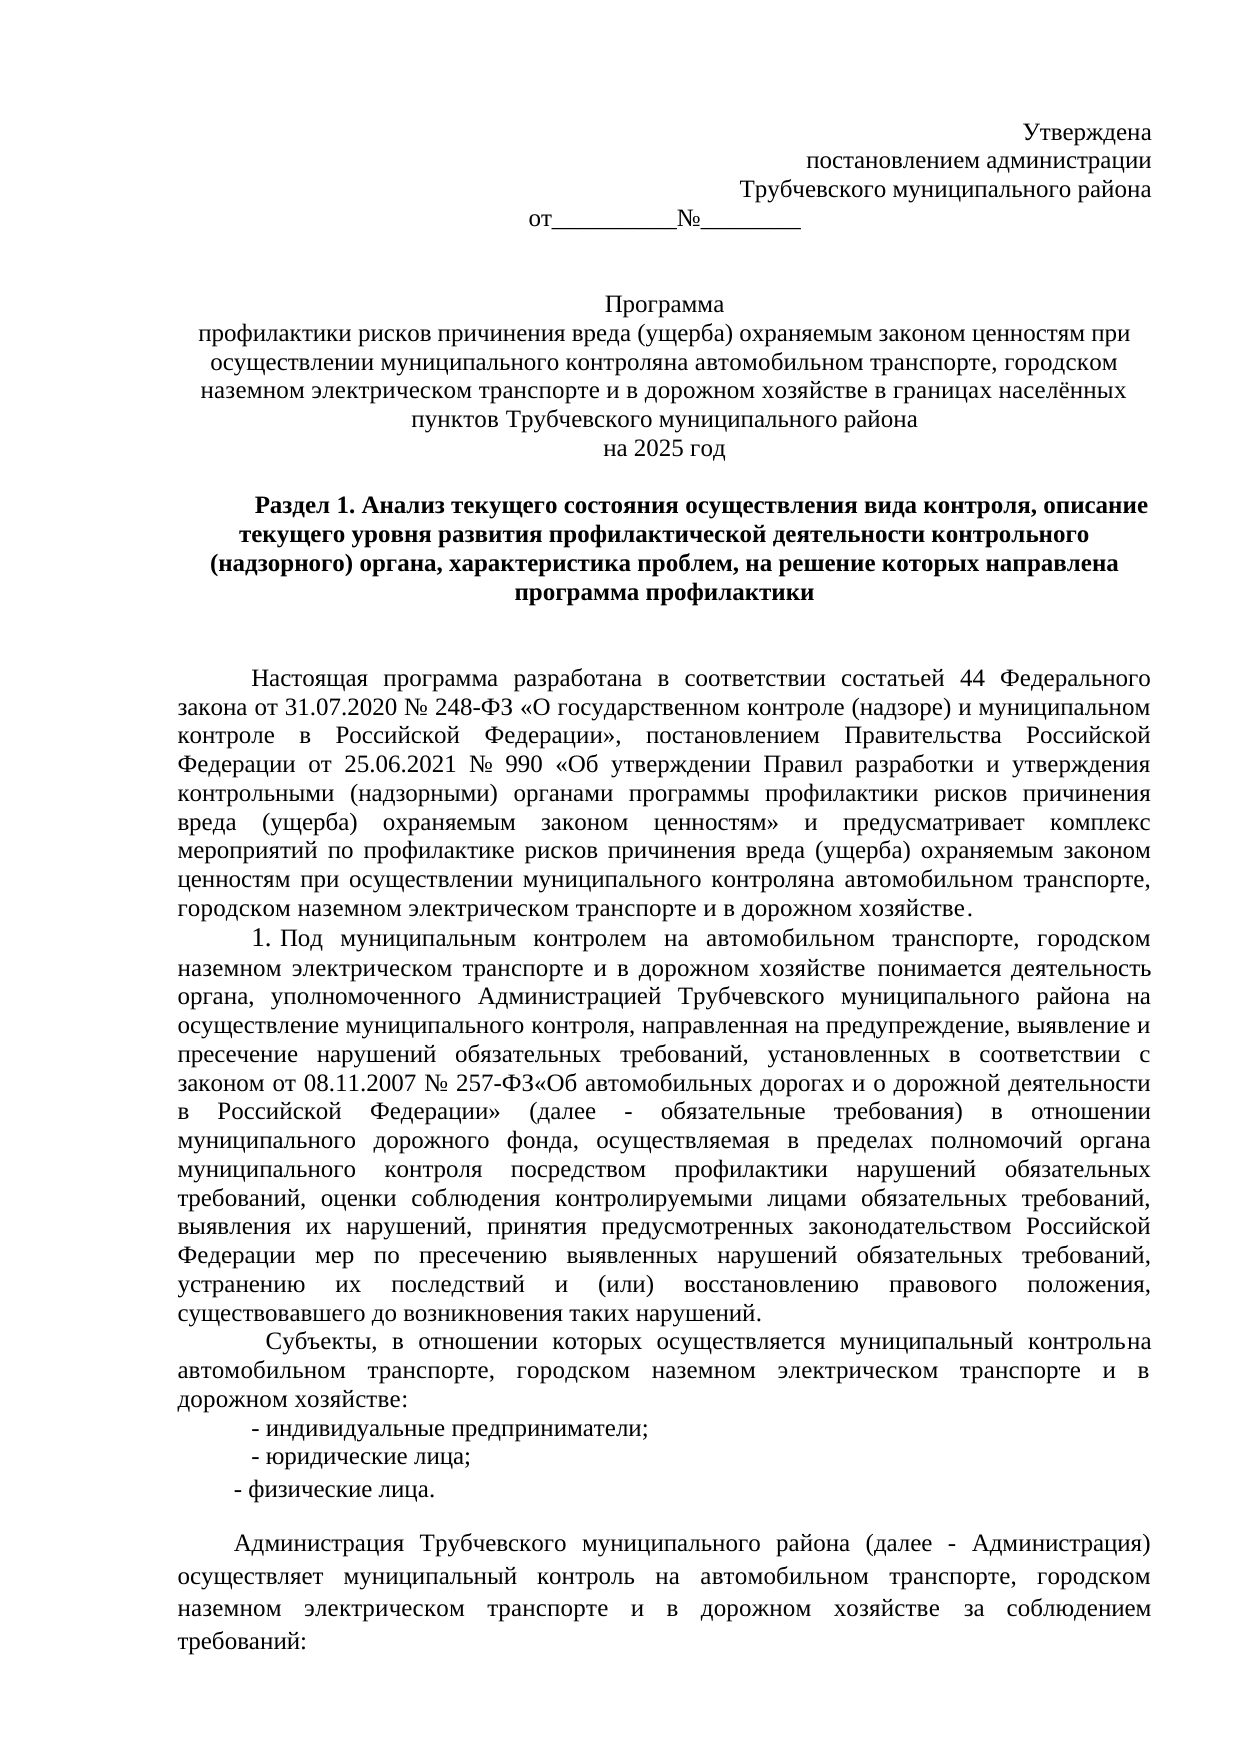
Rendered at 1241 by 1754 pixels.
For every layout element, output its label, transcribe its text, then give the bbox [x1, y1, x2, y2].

text - юридические лица; [177, 1441, 1152, 1470]
text Субъекты, в отношении которых осуществляется муниципальный контрольна автомобильном транспорте, городском наземном электрическом транспорте и в дорожном хозяйстве: [177, 1326, 1152, 1413]
text - индивидуальные предприниматели; [177, 1413, 1152, 1441]
text на 2025 год [177, 433, 1152, 462]
text Программа [177, 289, 1152, 318]
text постановлением администрации [177, 145, 1152, 174]
text Раздел 1. Анализ текущего состояния осуществления вида контроля, описание текущего уровня развития профилактической деятельности контрольного (надзорного) органа, характеристика проблем, на решение которых направлена программа профилактики [177, 490, 1152, 605]
text от__________№________ [177, 203, 1152, 232]
text Администрация Трубчевского муниципального района (далее - Администрация) осуществляет муниципальный контроль на автомобильном транспорте, городском наземном электрическом транспорте и в дорожном хозяйстве за соблюдением требований: [177, 1524, 1152, 1655]
text профилактики рисков причинения вреда (ущерба) охраняемым законом ценностям при осуществлении муниципального контроляна автомобильном транспорте, городском наземном электрическом транспорте и в дорожном хозяйстве в границах населённых пунктов Трубчевского муниципального района [177, 318, 1152, 433]
text Настоящая программа разработана в соответствии состатьей 44 Федерального закона от 31.07.2020 № 248-ФЗ «О государственном контроле (надзоре) и муниципальном контроле в Российской Федерации», постановлением Правительства Российской Федерации от 25.06.2021 № 990 «Об утверждении Правил разработки и утверждения контрольными (надзорными) органами программы профилактики рисков причинения вреда (ущерба) охраняемым законом ценностям» и предусматривает комплекс мероприятий по профилактике рисков причинения вреда (ущерба) охраняемым законом ценностям при осуществлении муниципального контроляна автомобильном транспорте, городском наземном электрическом транспорте и в дорожном хозяйстве. [177, 663, 1152, 922]
text Утверждена [177, 117, 1152, 145]
text - физические лица. [177, 1470, 1152, 1503]
text Трубчевского муниципального района [177, 174, 1152, 203]
list Под муниципальным контролем на автомобильном транспорте, городском наземном электрическом транспорте и в дорожном хозяйстве понимается деятельность органа, уполномоченного Администрацией Трубчевского муниципального района на осуществление муниципального контроля, направленная на предупреждение, выявление и пресечение нарушений обязательных требований, установленных в соответствии с законом от 08.11.2007 № 257-ФЗ«Об автомобильных дорогах и о дорожной деятельности в Российской Федерации» (далее - обязательные требования) в отношении муниципального дорожного фонда, осуществляемая в пределах полномочий органа муниципального контроля посредством профилактики нарушений обязательных требований, оценки соблюдения контролируемыми лицами обязательных требований, выявления их нарушений, принятия предусмотренных законодательством Российской Федерации мер по пресечению выявленных нарушений обязательных требований, устранению их последствий и (или) восстановлению правового положения, существовавшего до возникновения таких нарушений. [177, 922, 1152, 1326]
